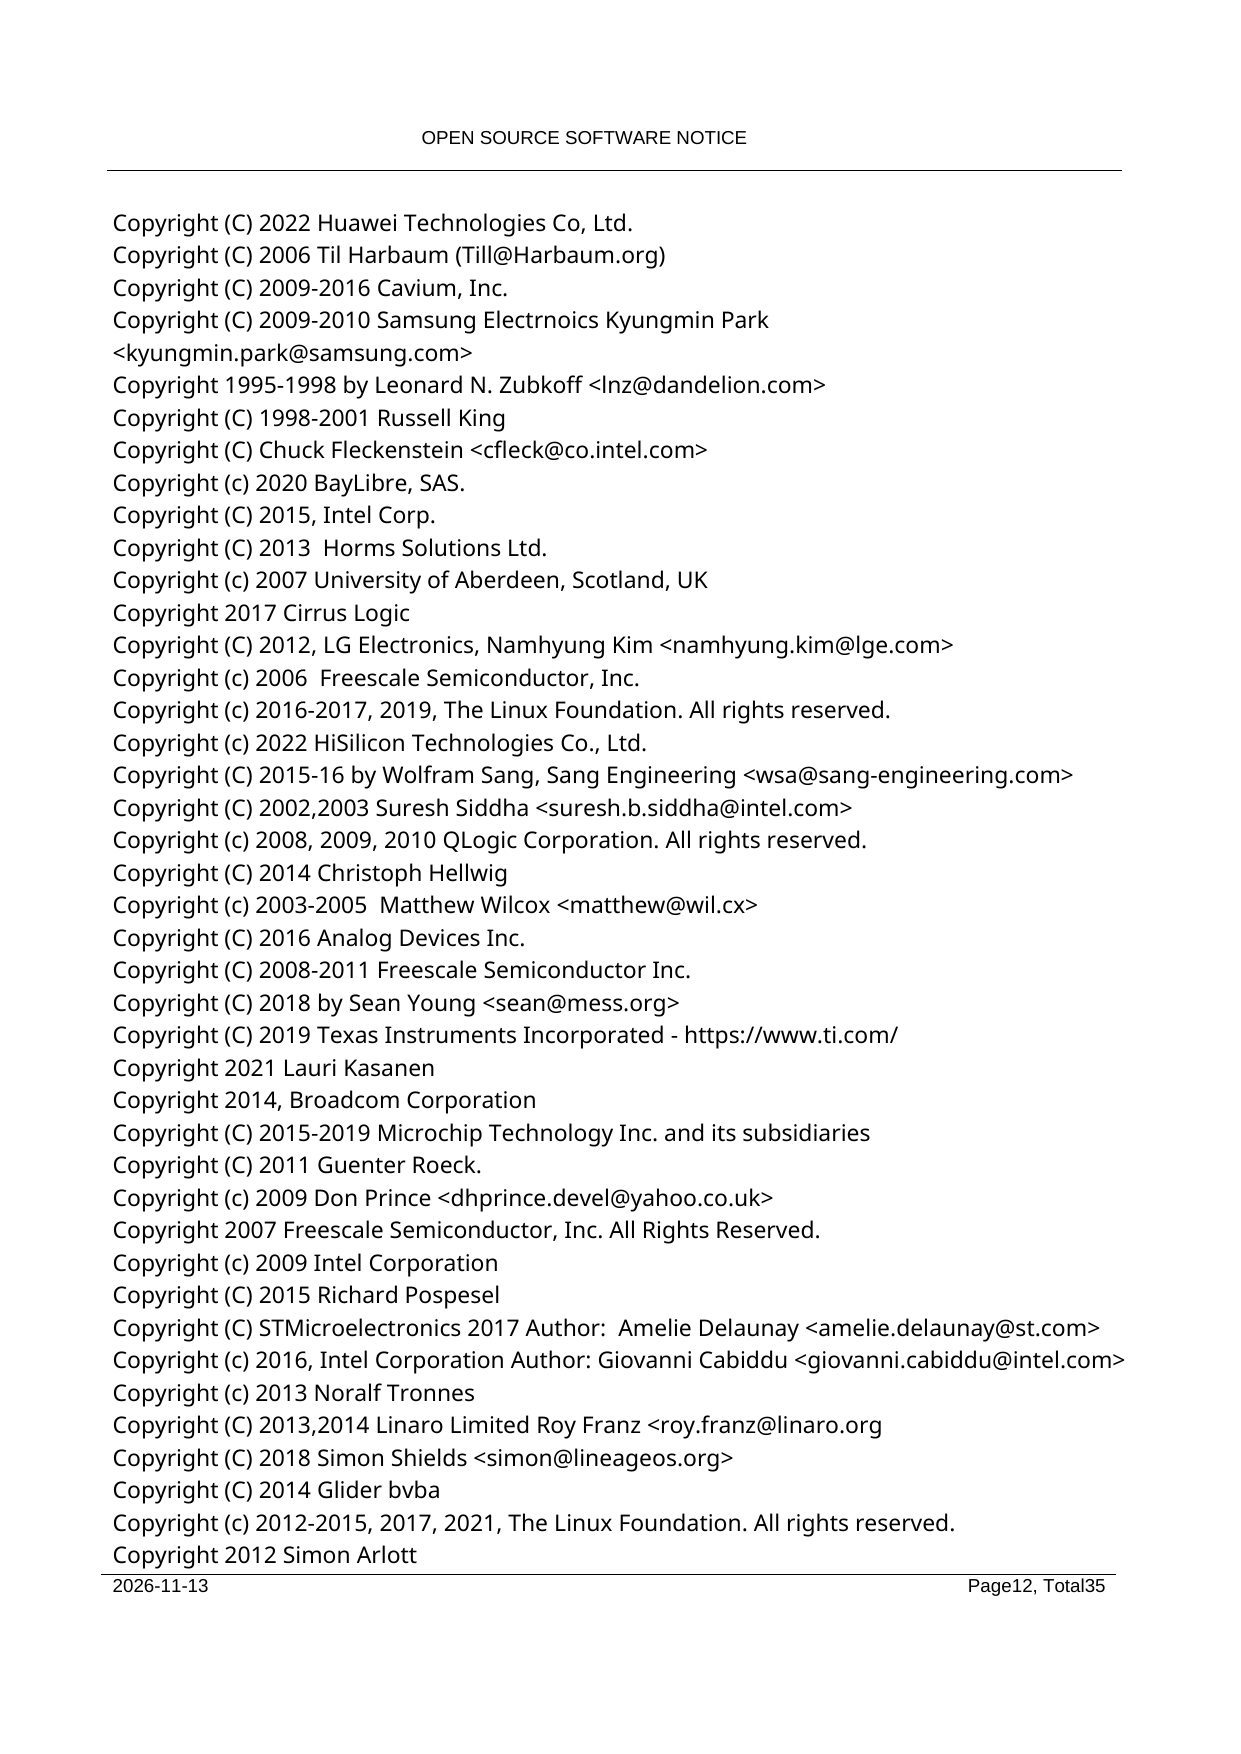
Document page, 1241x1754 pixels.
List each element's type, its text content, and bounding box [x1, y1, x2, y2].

text Copyright (C) 2018 Simon Shields <simon@lineageos.org> [112, 1441, 1128, 1474]
text Copyright 1995-1998 by Leonard N. Zubkoff <lnz@dandelion.com> [112, 369, 1128, 401]
text Copyright (C) 2022 Huawei Technologies Co, Ltd. [112, 206, 1128, 239]
text Copyright (C) STMicroelectronics 2017 Author: Amelie Delaunay <amelie.delaunay@st.com> [112, 1311, 1128, 1344]
text Copyright (C) 2014 Glider bvba [112, 1474, 1128, 1506]
text Copyright (C) 2006 Til Harbaum (Till@Harbaum.org) [112, 239, 1128, 271]
text Copyright (C) 2012, LG Electronics, Namhyung Kim <namhyung.kim@lge.com> [112, 629, 1128, 661]
text Copyright (C) Chuck Fleckenstein <cfleck@co.intel.com> [112, 434, 1128, 466]
text Copyright (C) 2013 Horms Solutions Ltd. [112, 531, 1128, 564]
text Copyright (c) 2009 Don Prince <dhprince.devel@yahoo.co.uk> [112, 1181, 1128, 1214]
text Copyright (C) 2016 Analog Devices Inc. [112, 921, 1128, 954]
text Copyright (C) 2008-2011 Freescale Semiconductor Inc. [112, 954, 1128, 986]
text Copyright (c) 2006 Freescale Semiconductor, Inc. [112, 661, 1128, 694]
text Copyright 2007 Freescale Semiconductor, Inc. All Rights Reserved. [112, 1214, 1128, 1246]
text Copyright (c) 2007 University of Aberdeen, Scotland, UK [112, 564, 1128, 596]
text Copyright (C) 2009-2010 Samsung Electrnoics Kyungmin Park <kyungmin.park@samsung.com> [112, 304, 1128, 369]
text Copyright (C) 2014 Christoph Hellwig [112, 856, 1128, 889]
text Copyright 2014, Broadcom Corporation [112, 1084, 1128, 1116]
text Copyright (c) 2022 HiSilicon Technologies Co., Ltd. [112, 726, 1128, 759]
text Copyright (c) 2013 Noralf Tronnes [112, 1376, 1128, 1409]
text Copyright (C) 2018 by Sean Young <sean@mess.org> [112, 986, 1128, 1019]
text Copyright (C) 2015-16 by Wolfram Sang, Sang Engineering <wsa@sang-engineering.com> [112, 759, 1128, 791]
text Copyright 2017 Cirrus Logic [112, 596, 1128, 629]
text Copyright (c) 2016-2017, 2019, The Linux Foundation. All rights reserved. [112, 694, 1128, 726]
text Copyright 2012 Simon Arlott [112, 1539, 1128, 1571]
text Copyright (C) 1998-2001 Russell King [112, 401, 1128, 434]
text Copyright (c) 2012-2015, 2017, 2021, The Linux Foundation. All rights reserved. [112, 1506, 1128, 1539]
text Copyright (C) 2019 Texas Instruments Incorporated - https://www.ti.com/ [112, 1019, 1128, 1051]
text Copyright (C) 2015 Richard Pospesel [112, 1279, 1128, 1311]
text Copyright 2021 Lauri Kasanen [112, 1051, 1128, 1084]
text Copyright (C) 2009-2016 Cavium, Inc. [112, 271, 1128, 304]
text Copyright (C) 2013,2014 Linaro Limited Roy Franz <roy.franz@linaro.org [112, 1409, 1128, 1441]
text Copyright (c) 2020 BayLibre, SAS. [112, 466, 1128, 499]
text Copyright (C) 2015-2019 Microchip Technology Inc. and its subsidiaries [112, 1116, 1128, 1149]
text Copyright (c) 2009 Intel Corporation [112, 1246, 1128, 1279]
text Copyright (C) 2011 Guenter Roeck. [112, 1149, 1128, 1181]
text Copyright (C) 2002,2003 Suresh Siddha <suresh.b.siddha@intel.com> [112, 791, 1128, 824]
text Copyright (C) 2015, Intel Corp. [112, 499, 1128, 531]
text Copyright (c) 2016, Intel Corporation Author: Giovanni Cabiddu <giovanni.cabiddu@intel.com> [112, 1344, 1128, 1376]
text Copyright (c) 2008, 2009, 2010 QLogic Corporation. All rights reserved. [112, 824, 1128, 856]
text Copyright (c) 2003-2005 Matthew Wilcox <matthew@wil.cx> [112, 889, 1128, 921]
